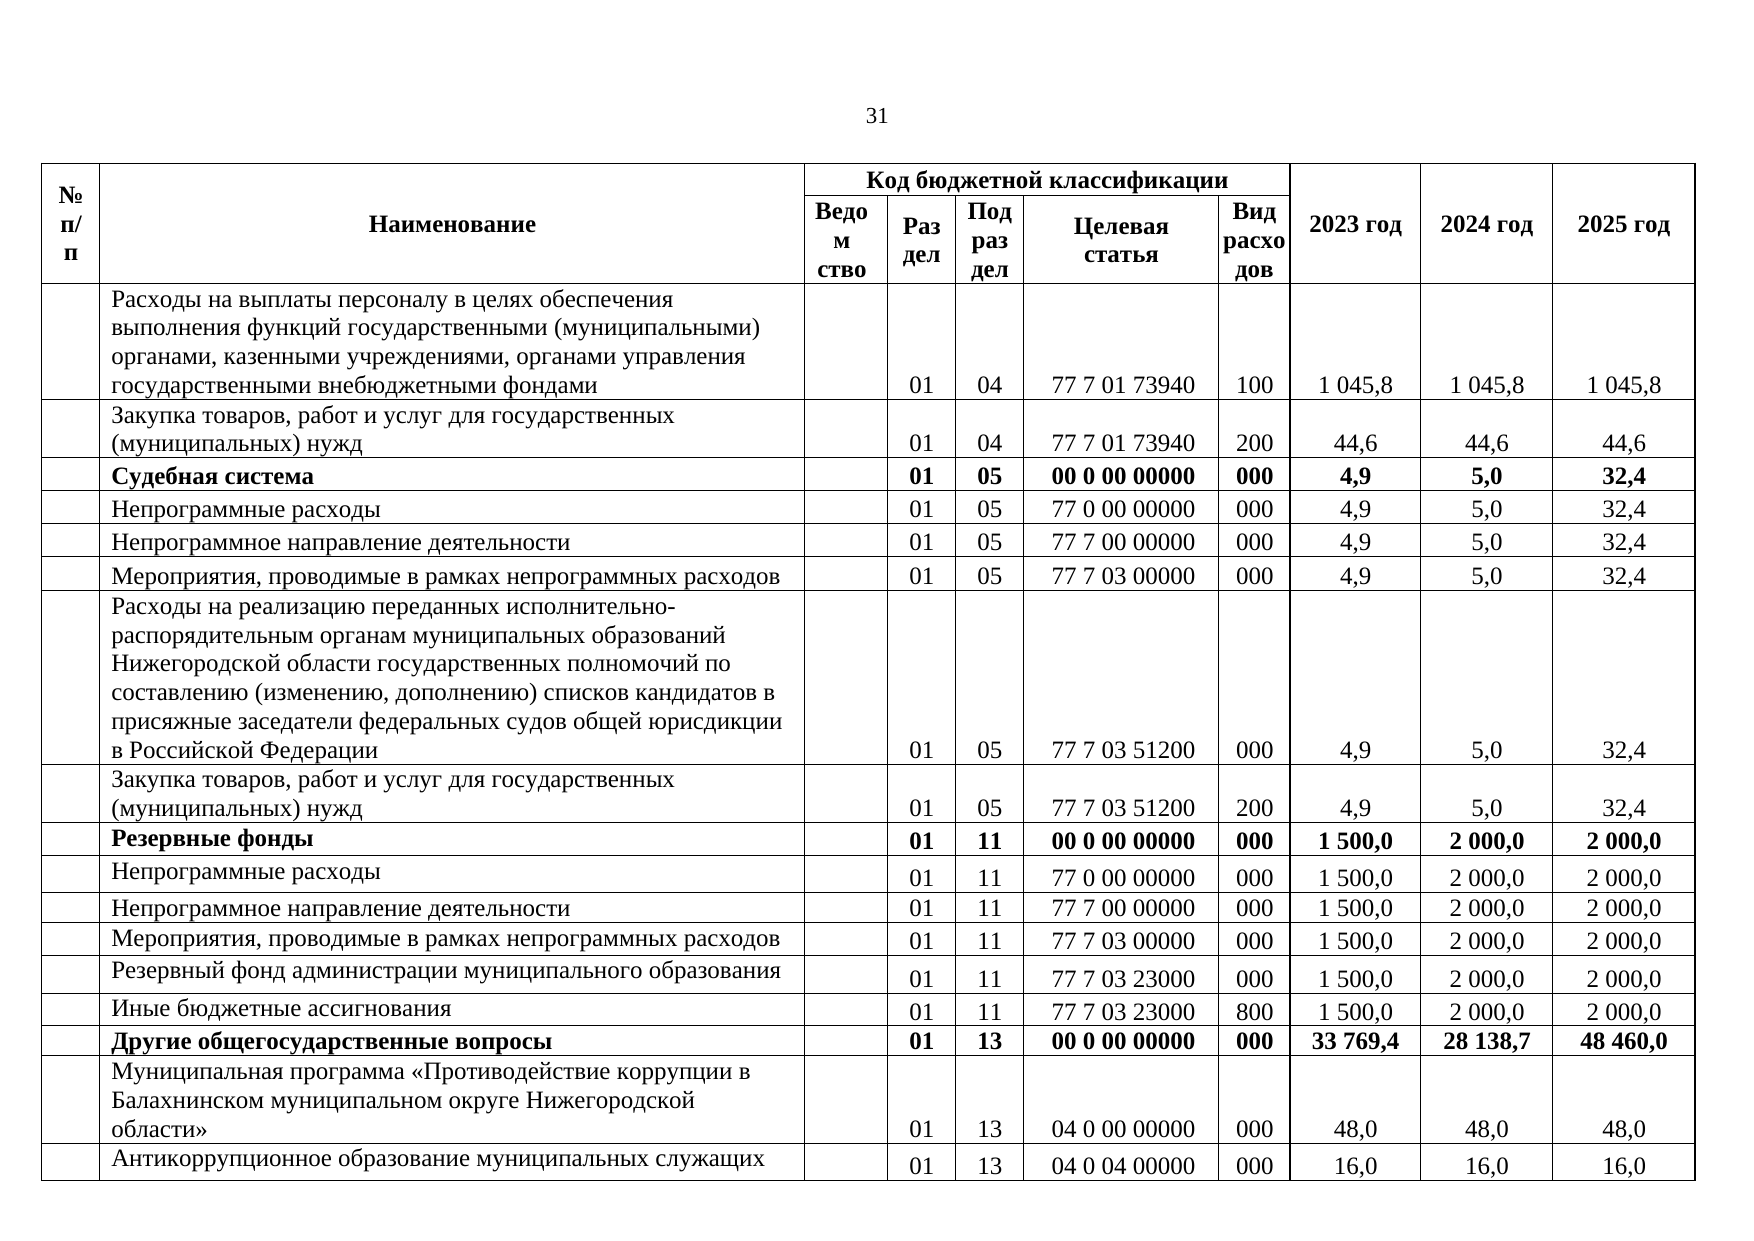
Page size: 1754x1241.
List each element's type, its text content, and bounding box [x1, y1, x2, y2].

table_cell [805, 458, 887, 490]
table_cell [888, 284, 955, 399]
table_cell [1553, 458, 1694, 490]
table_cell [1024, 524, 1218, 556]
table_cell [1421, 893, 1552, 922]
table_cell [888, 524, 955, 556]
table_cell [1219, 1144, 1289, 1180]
table_header 2025 год [1553, 164, 1694, 283]
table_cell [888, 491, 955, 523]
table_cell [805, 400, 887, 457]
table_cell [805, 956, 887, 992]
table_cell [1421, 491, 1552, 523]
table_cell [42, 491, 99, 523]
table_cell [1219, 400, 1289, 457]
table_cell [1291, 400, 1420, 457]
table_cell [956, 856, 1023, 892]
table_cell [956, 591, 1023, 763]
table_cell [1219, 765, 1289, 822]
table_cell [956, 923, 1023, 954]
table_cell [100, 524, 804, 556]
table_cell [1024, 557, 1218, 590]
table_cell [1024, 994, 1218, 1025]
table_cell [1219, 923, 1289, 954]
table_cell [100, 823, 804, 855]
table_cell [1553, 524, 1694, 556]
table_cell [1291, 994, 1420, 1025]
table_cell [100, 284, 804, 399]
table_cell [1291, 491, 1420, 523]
table_header 2024 год [1421, 164, 1552, 283]
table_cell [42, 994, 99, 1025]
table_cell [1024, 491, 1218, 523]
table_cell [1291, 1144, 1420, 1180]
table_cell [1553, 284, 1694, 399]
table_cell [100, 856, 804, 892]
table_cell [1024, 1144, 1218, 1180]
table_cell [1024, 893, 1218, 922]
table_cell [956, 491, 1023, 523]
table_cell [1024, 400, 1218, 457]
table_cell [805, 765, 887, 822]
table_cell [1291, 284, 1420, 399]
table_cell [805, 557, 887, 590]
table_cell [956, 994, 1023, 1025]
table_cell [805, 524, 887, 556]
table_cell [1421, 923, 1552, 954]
table_cell Целевая статья [1024, 196, 1218, 283]
table_cell Под раз дел [956, 196, 1023, 283]
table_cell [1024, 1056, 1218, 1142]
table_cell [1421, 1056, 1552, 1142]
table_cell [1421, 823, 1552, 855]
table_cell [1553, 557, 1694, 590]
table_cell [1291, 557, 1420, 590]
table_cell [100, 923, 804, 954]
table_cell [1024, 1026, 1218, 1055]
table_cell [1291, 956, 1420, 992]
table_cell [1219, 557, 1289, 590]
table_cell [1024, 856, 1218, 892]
table_cell Ведом ство [805, 196, 887, 283]
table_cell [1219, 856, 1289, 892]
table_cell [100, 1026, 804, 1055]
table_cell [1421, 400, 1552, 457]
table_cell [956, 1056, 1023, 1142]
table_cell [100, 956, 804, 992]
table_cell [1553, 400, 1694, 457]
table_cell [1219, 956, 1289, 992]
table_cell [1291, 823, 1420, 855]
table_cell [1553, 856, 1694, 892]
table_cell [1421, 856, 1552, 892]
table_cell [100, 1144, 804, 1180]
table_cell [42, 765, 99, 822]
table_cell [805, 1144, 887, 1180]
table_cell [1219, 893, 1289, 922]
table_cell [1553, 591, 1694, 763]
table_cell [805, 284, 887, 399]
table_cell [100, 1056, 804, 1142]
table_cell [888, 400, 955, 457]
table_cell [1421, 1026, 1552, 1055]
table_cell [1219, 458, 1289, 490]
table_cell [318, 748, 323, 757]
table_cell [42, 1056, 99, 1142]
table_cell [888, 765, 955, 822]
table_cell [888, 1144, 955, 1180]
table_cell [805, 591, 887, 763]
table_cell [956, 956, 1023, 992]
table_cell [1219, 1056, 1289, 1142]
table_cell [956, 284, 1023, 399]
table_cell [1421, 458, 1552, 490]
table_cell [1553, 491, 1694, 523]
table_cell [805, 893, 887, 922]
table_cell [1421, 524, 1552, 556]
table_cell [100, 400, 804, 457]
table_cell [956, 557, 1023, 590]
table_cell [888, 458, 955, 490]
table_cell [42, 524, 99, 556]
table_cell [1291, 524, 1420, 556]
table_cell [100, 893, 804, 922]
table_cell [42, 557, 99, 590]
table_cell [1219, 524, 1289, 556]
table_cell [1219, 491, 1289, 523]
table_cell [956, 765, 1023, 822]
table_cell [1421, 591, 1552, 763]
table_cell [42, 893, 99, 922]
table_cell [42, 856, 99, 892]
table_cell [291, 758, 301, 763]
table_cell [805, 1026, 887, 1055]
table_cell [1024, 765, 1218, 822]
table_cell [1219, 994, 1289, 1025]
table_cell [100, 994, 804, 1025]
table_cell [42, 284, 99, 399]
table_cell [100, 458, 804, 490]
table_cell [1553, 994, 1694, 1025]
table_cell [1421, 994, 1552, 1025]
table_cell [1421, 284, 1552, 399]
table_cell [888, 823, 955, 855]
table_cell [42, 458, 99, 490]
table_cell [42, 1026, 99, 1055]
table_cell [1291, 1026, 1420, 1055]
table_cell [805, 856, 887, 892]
table_cell Вид расхо дов [1219, 196, 1289, 283]
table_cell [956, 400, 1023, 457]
table_header 2023 год [1291, 164, 1420, 283]
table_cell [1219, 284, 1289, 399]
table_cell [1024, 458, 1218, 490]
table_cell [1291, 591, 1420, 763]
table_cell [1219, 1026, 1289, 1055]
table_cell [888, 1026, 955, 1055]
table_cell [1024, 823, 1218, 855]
table_header № п/п [42, 164, 99, 283]
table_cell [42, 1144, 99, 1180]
table_header Наименование [100, 164, 804, 283]
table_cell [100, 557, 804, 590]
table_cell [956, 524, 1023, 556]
table_cell Раз дел [888, 196, 955, 283]
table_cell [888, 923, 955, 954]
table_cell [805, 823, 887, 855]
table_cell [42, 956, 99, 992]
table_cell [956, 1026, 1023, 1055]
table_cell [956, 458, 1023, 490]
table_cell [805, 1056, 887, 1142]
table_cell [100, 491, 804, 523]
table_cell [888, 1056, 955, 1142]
table_header Код бюджетной классификации [805, 164, 1289, 195]
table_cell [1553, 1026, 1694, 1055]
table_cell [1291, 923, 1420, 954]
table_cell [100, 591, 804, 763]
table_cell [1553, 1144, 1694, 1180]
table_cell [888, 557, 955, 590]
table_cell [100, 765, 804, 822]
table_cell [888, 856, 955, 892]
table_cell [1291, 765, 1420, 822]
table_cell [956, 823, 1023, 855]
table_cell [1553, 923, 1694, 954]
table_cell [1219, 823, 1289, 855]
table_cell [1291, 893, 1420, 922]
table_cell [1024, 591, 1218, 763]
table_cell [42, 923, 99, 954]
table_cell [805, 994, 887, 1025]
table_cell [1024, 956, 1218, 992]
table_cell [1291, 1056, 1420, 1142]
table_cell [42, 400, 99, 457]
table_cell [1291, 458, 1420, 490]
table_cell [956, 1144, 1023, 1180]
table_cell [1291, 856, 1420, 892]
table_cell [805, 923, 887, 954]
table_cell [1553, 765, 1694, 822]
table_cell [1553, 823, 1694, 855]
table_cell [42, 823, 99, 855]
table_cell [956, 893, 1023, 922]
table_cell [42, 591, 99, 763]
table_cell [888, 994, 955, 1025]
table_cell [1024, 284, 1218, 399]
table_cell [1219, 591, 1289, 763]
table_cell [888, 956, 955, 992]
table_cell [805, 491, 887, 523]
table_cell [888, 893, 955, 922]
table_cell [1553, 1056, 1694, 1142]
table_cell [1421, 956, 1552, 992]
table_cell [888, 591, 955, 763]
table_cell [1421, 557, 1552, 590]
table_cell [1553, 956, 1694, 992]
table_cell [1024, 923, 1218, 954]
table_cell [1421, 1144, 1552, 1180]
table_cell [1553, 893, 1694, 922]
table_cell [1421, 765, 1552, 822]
